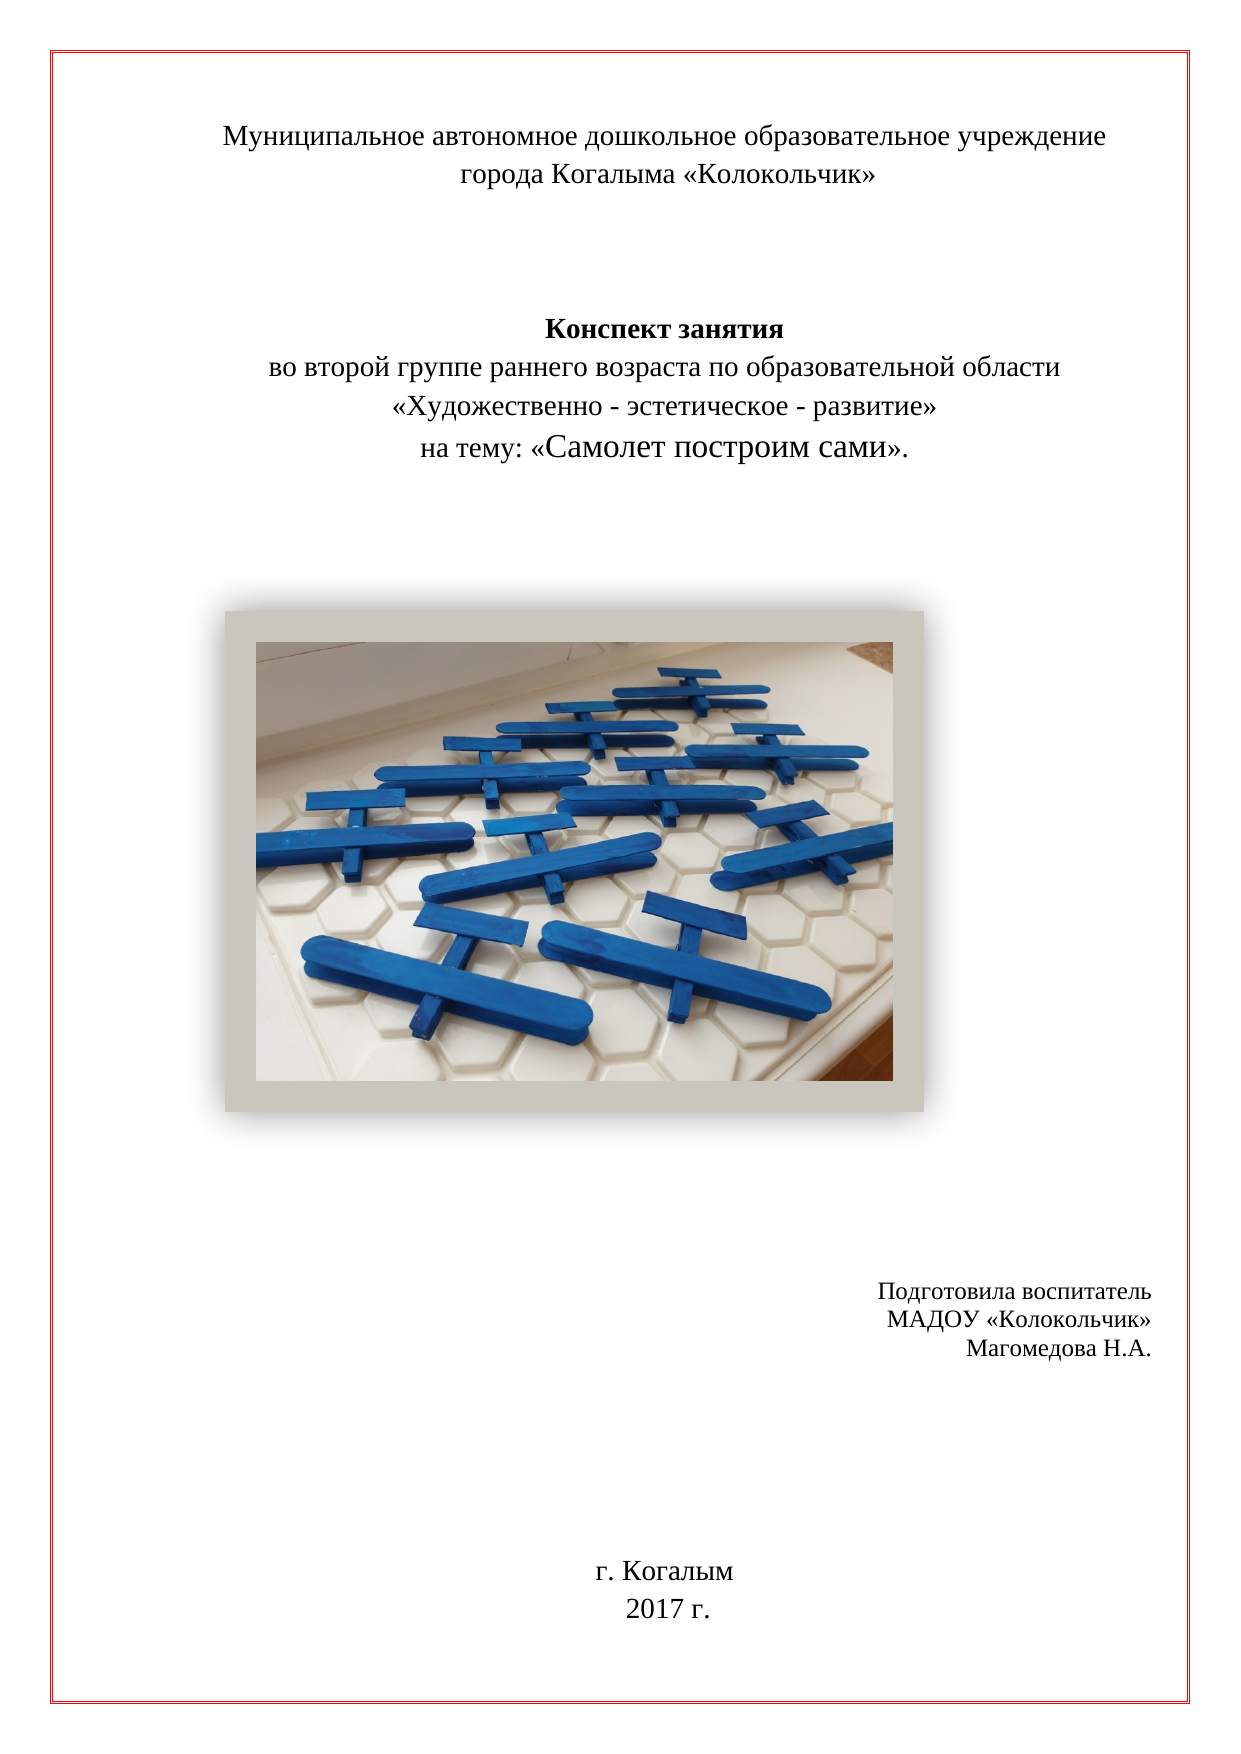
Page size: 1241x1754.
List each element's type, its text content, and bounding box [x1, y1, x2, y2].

text Муниципальное автономное дошкольное образовательное учреждение [177, 118, 1152, 152]
text г. Когалым [177, 1553, 1152, 1586]
text 2017 г. [177, 1591, 1152, 1625]
text во второй группе раннего возраста по образовательной области [177, 349, 1152, 383]
text Конспект занятия [177, 311, 1152, 344]
text «Художественно - эстетическое - развитие» [177, 388, 1152, 421]
text на тему: «Самолет построим сами». [177, 426, 1152, 465]
picture [256, 642, 893, 1081]
text города Когалыма «Колокольчик» [177, 157, 1152, 190]
text Магомедова Н.А. [177, 1333, 1152, 1362]
text МАДОУ «Колокольчик» [177, 1304, 1152, 1333]
text Подготовила воспитатель [177, 1276, 1152, 1304]
